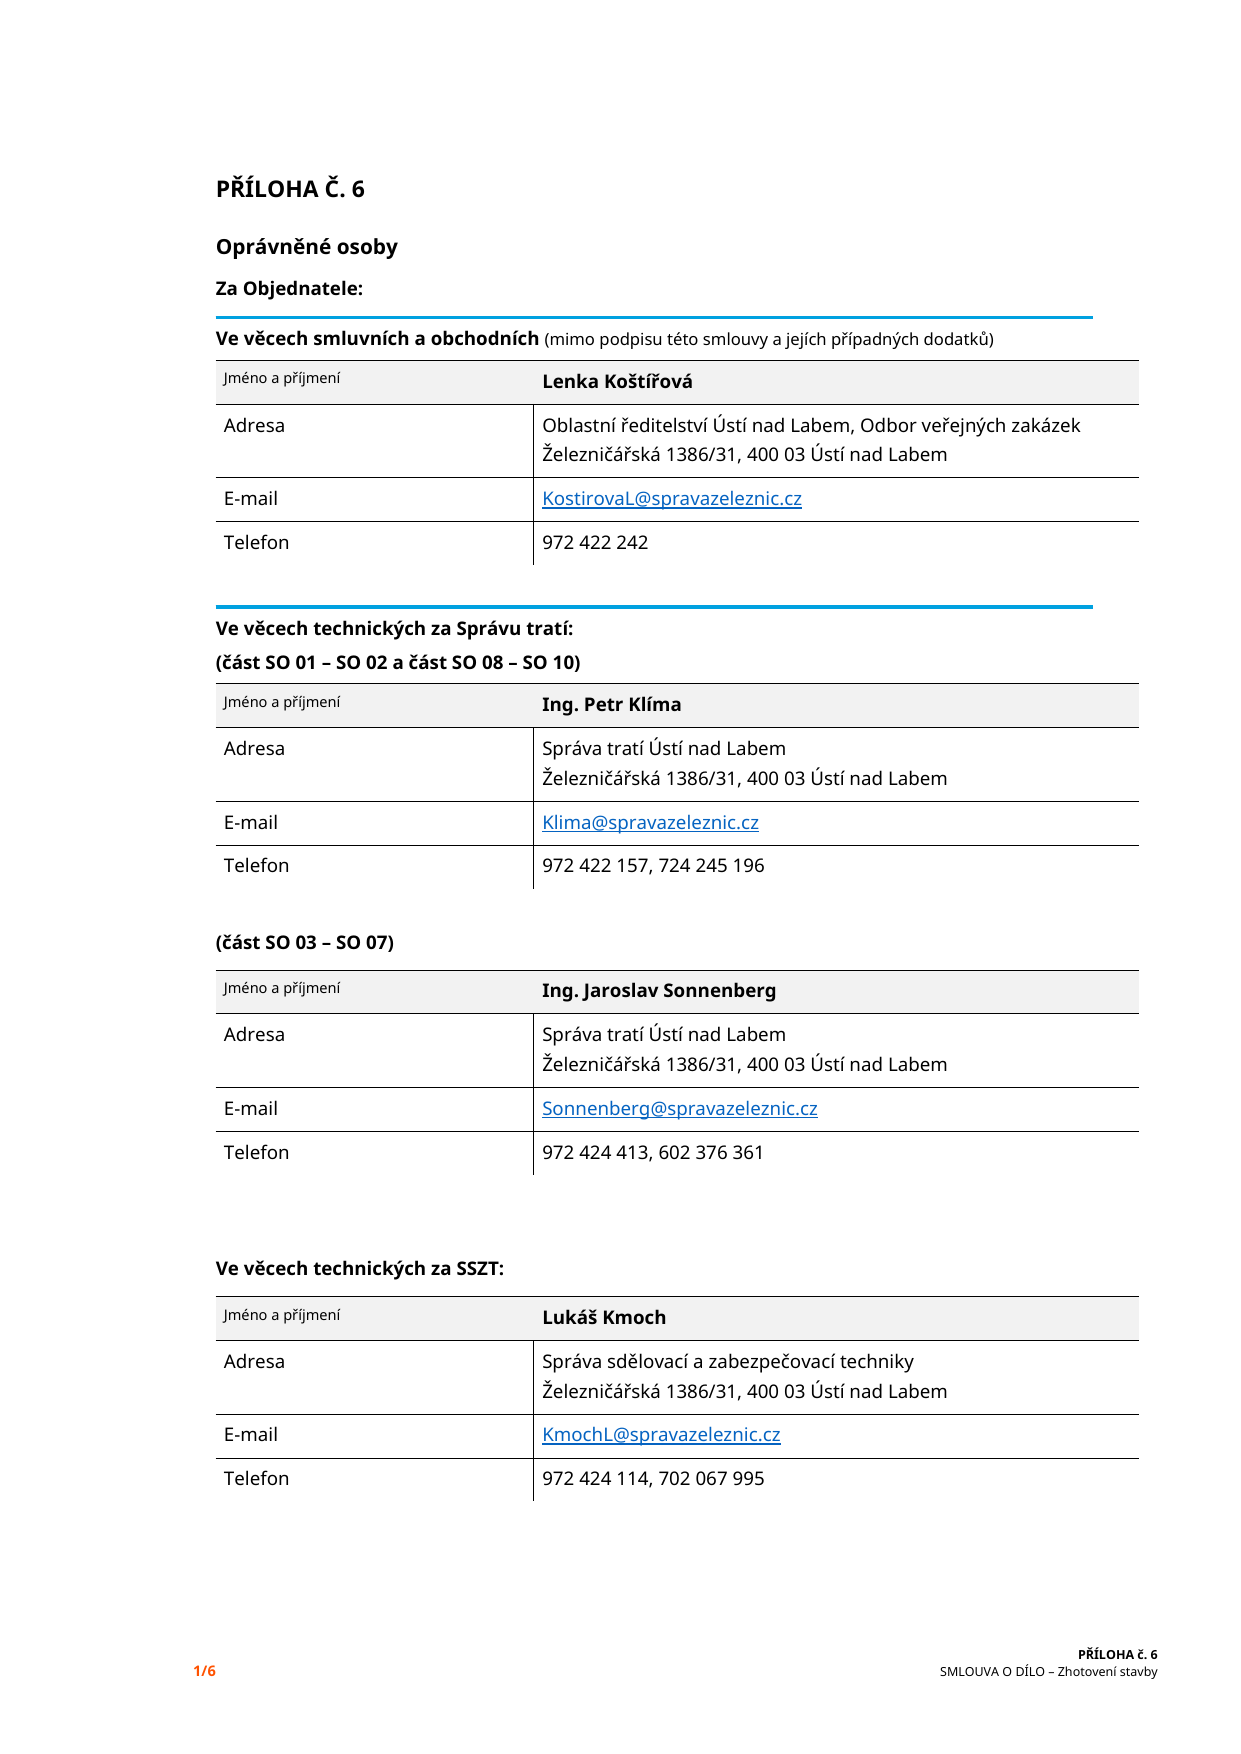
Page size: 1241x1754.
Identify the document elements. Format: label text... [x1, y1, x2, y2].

text Za Objednatele: [216, 276, 1093, 301]
table_cell Klima@spravazeleznic.cz [534, 802, 1139, 844]
table_header Jméno a příjmení [216, 971, 534, 1013]
table_header Lukáš Kmoch [534, 1297, 1139, 1340]
table_cell Adresa [216, 1341, 533, 1413]
text Příloha č. 6 [216, 172, 1093, 204]
table_cell KostirovaL@spravazeleznic.cz [534, 478, 1139, 521]
text (část SO 03 – SO 07) [216, 929, 1093, 954]
table_cell Telefon [216, 846, 533, 888]
table_cell Správa sdělovací a zabezpečovací techniky Železničářská 1386/31, 400 03 Ústí nad Labem [534, 1341, 1139, 1413]
table_cell Telefon [216, 522, 533, 565]
table_cell 972 422 157, 724 245 196 [534, 846, 1139, 888]
table_cell Oblastní ředitelství Ústí nad Labem, Odbor veřejných zakázek Železničářská 1386/31, 400 03 Ústí nad Labem [534, 405, 1139, 477]
table_cell Telefon [216, 1459, 533, 1501]
table_header Jméno a příjmení [216, 361, 534, 404]
table_cell Adresa [216, 1014, 533, 1087]
text Ve věcech smluvních a obchodních (mimo podpisu této smlouvy a jejích případných dodatků) [216, 319, 1093, 351]
table_cell Telefon [216, 1132, 533, 1174]
table_cell Adresa [216, 728, 533, 801]
table_cell Sonnenberg@spravazeleznic.cz [534, 1088, 1139, 1131]
table_cell Správa tratí Ústí nad Labem Železničářská 1386/31, 400 03 Ústí nad Labem [534, 1014, 1139, 1087]
table_cell 972 422 242 [534, 522, 1139, 565]
table_cell 972 424 413, 602 376 361 [534, 1132, 1139, 1174]
text (část SO 01 – SO 02 a část SO 08 – SO 10) [216, 640, 1093, 674]
table_cell Adresa [216, 405, 533, 477]
table_header Jméno a příjmení [216, 1297, 534, 1340]
table_cell 972 424 114, 702 067 995 [534, 1459, 1139, 1501]
table_header Lenka Koštířová [534, 361, 1139, 404]
table_header Jméno a příjmení [216, 684, 534, 727]
table_cell KmochL@spravazeleznic.cz [534, 1415, 1139, 1457]
table_header Ing. Petr Klíma [534, 684, 1139, 727]
text Ve věcech technických za Správu tratí: [216, 609, 1093, 640]
text Oprávněné osoby [216, 232, 1093, 260]
table_cell E-mail [216, 802, 533, 844]
table_cell E-mail [216, 1415, 533, 1457]
table_header Ing. Jaroslav Sonnenberg [534, 971, 1139, 1013]
table_cell E-mail [216, 1088, 533, 1131]
text Ve věcech technických za SSZT: [216, 1256, 1093, 1281]
table_cell E-mail [216, 478, 533, 521]
table_cell Správa tratí Ústí nad Labem Železničářská 1386/31, 400 03 Ústí nad Labem [534, 728, 1139, 801]
